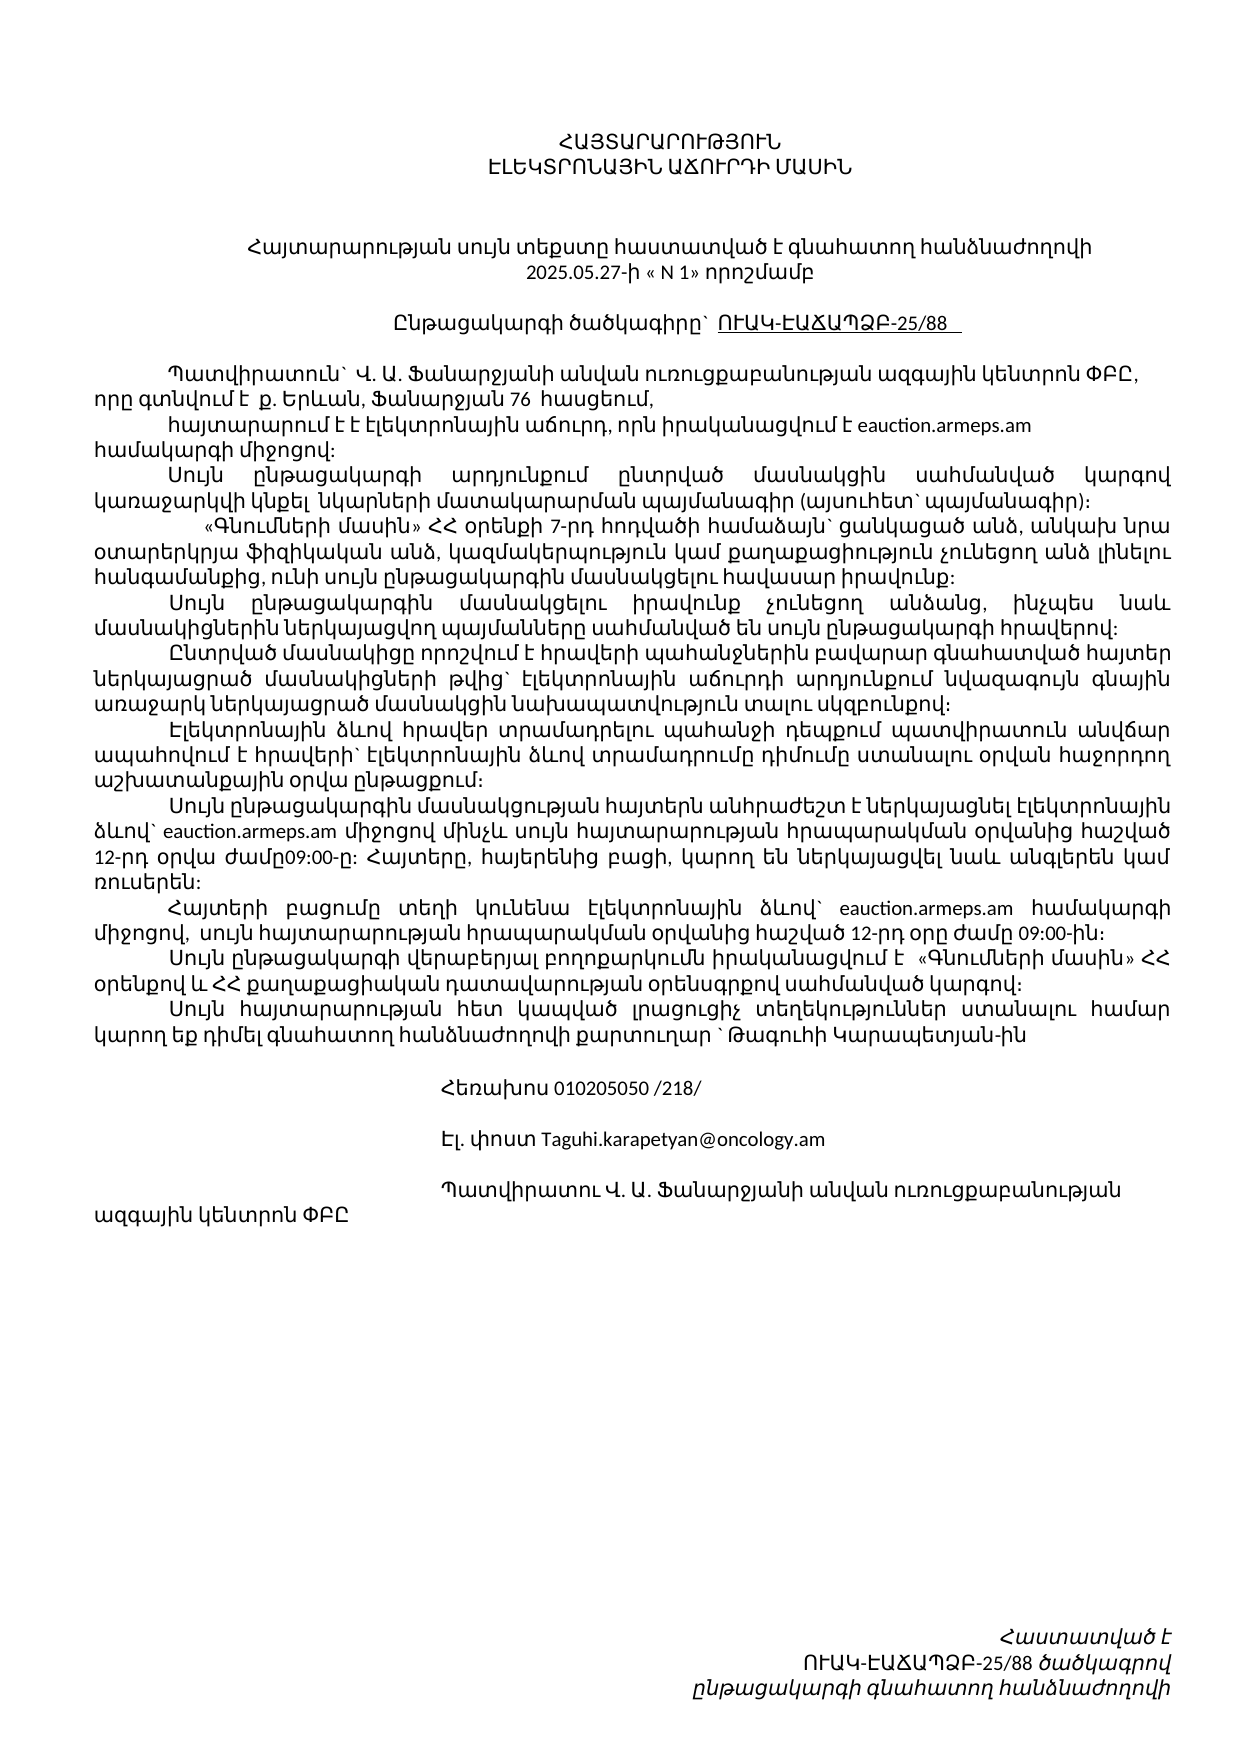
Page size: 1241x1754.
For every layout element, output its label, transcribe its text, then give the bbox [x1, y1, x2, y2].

text ընթացակարգի գնահատող հանձնաժողովի [94, 1675, 1171, 1701]
text Հայտերի բացումը տեղի կունենա էլեկտրոնային ձևով` eauction.armeps.am համակարգի միջոցով, սույն հայտարարության հրապարակման օրվանից հաշված 12-րդ օրը ժամը 09:00-ին։ [94, 895, 1171, 946]
text Սույն ընթացակարգի վերաբերյալ բողոքարկումն իրականացվում է «Գնումների մասին» ՀՀ օրենքով և ՀՀ քաղաքացիական դատավարության օրենսգրքով սահմանված կարգով։ [94, 946, 1171, 996]
text Հաստատված է [94, 1624, 1171, 1650]
text Սույն հայտարարության հետ կապված լրացուցիչ տեղեկություններ ստանալու համար կարող եք դիմել գնահատող հանձնաժողովի քարտուղար ` Թագուհի Կարապետյան-ին [94, 996, 1171, 1047]
text Հայտարարության սույն տեքստը հաստատված է գնահատող հանձնաժողովի [94, 234, 1171, 259]
text Էլ. փոստ Taguhi.karapetyan@oncology.am [94, 1126, 1171, 1152]
text Սույն ընթացակարգի արդյունքում ընտրված մասնակցին սահմանված կարգով կառաջարկվի կնքել նկարների մատակարարման պայմանագիր (այսուհետ` պայմանագիր)։ [94, 463, 1171, 513]
text ՀԱՅՏԱՐԱՐՈՒԹՅՈՒՆ [94, 129, 1171, 154]
text Էլեկտրոնային ձևով հրավեր տրամադրելու պահանջի դեպքում պատվիրատուն անվճար ապահովում է հրավերի` էլեկտրոնային ձևով տրամադրումը դիմումը ստանալու օրվան հաջորդող աշխատանքային օրվա ընթացքում։ [94, 717, 1171, 793]
text Ընթացակարգի ծածկագիրը` ՈՒԱԿ-ԷԱՃԱՊՁԲ-25/88 [94, 310, 1171, 336]
text ԷԼԵԿՏՐՈՆԱՅԻՆ ԱՃՈՒՐԴԻ ՄԱՍԻՆ [94, 154, 1171, 180]
text «Գնումների մասին» ՀՀ օրենքի 7-րդ հոդվածի համաձայն` ցանկացած անձ, անկախ նրա օտարերկրյա ֆիզիկական անձ, կազմակերպություն կամ քաղաքացիություն չունեցող անձ լինելու հանգամանքից, ունի սույն ընթացակարգին մասնակցելու հավասար իրավունք: [94, 513, 1171, 590]
text Ընտրված մասնակիցը որոշվում է հրավերի պահանջներին բավարար գնահատված հայտեր ներկայացրած մասնակիցների թվից` էլեկտրոնային աճուրդի արդյունքում նվազագույն գնային առաջարկ ներկայացրած մասնակցին նախապատվություն տալու սկզբունքով։ [94, 641, 1171, 717]
text Սույն ընթացակարգին մասնակցելու իրավունք չունեցող անձանց, ինչպես նաև մասնակիցներին ներկայացվող պայմանները սահմանված են սույն ընթացակարգի հրավերով: [94, 590, 1171, 641]
text 2025.05.27 -ի « N 1» որոշմամբ [94, 259, 1171, 285]
text Սույն ընթացակարգին մասնակցության հայտերն անհրաժեշտ է ներկայացնել էլեկտրոնային ձևով` eauction.armeps.am միջոցով մինչև սույն հայտարարության հրապարակման օրվանից հաշված 12-րդ օրվա ժամը09:00-ը: Հայտերը, հայերենից բացի, կարող են ներկայացվել նաև անգլերեն կամ ռուսերեն: [94, 793, 1171, 895]
text հայտարարում է է էլեկտրոնային աճուրդ, որն իրականացվում է eauction.armeps.am համակարգի միջոցով: [94, 412, 1171, 463]
text Պատվիրատու Վ. Ա. Ֆանարջյանի անվան ուռուցքաբանության ազգային կենտրոն ՓԲԸ [94, 1177, 1171, 1228]
text Պատվիրատուն` Վ. Ա. Ֆանարջյանի անվան ուռուցքաբանության ազգային կենտրոն ՓԲԸ, որը գտնվում է ք. Երևան, Ֆանարջյան 76 հասցեում, [94, 361, 1171, 412]
text Հեռախոս 010205050 /218/ [94, 1076, 1171, 1101]
text ՈՒԱԿ-ԷԱՃԱՊՁԲ-25/88 ծածկագրով [94, 1650, 1171, 1675]
